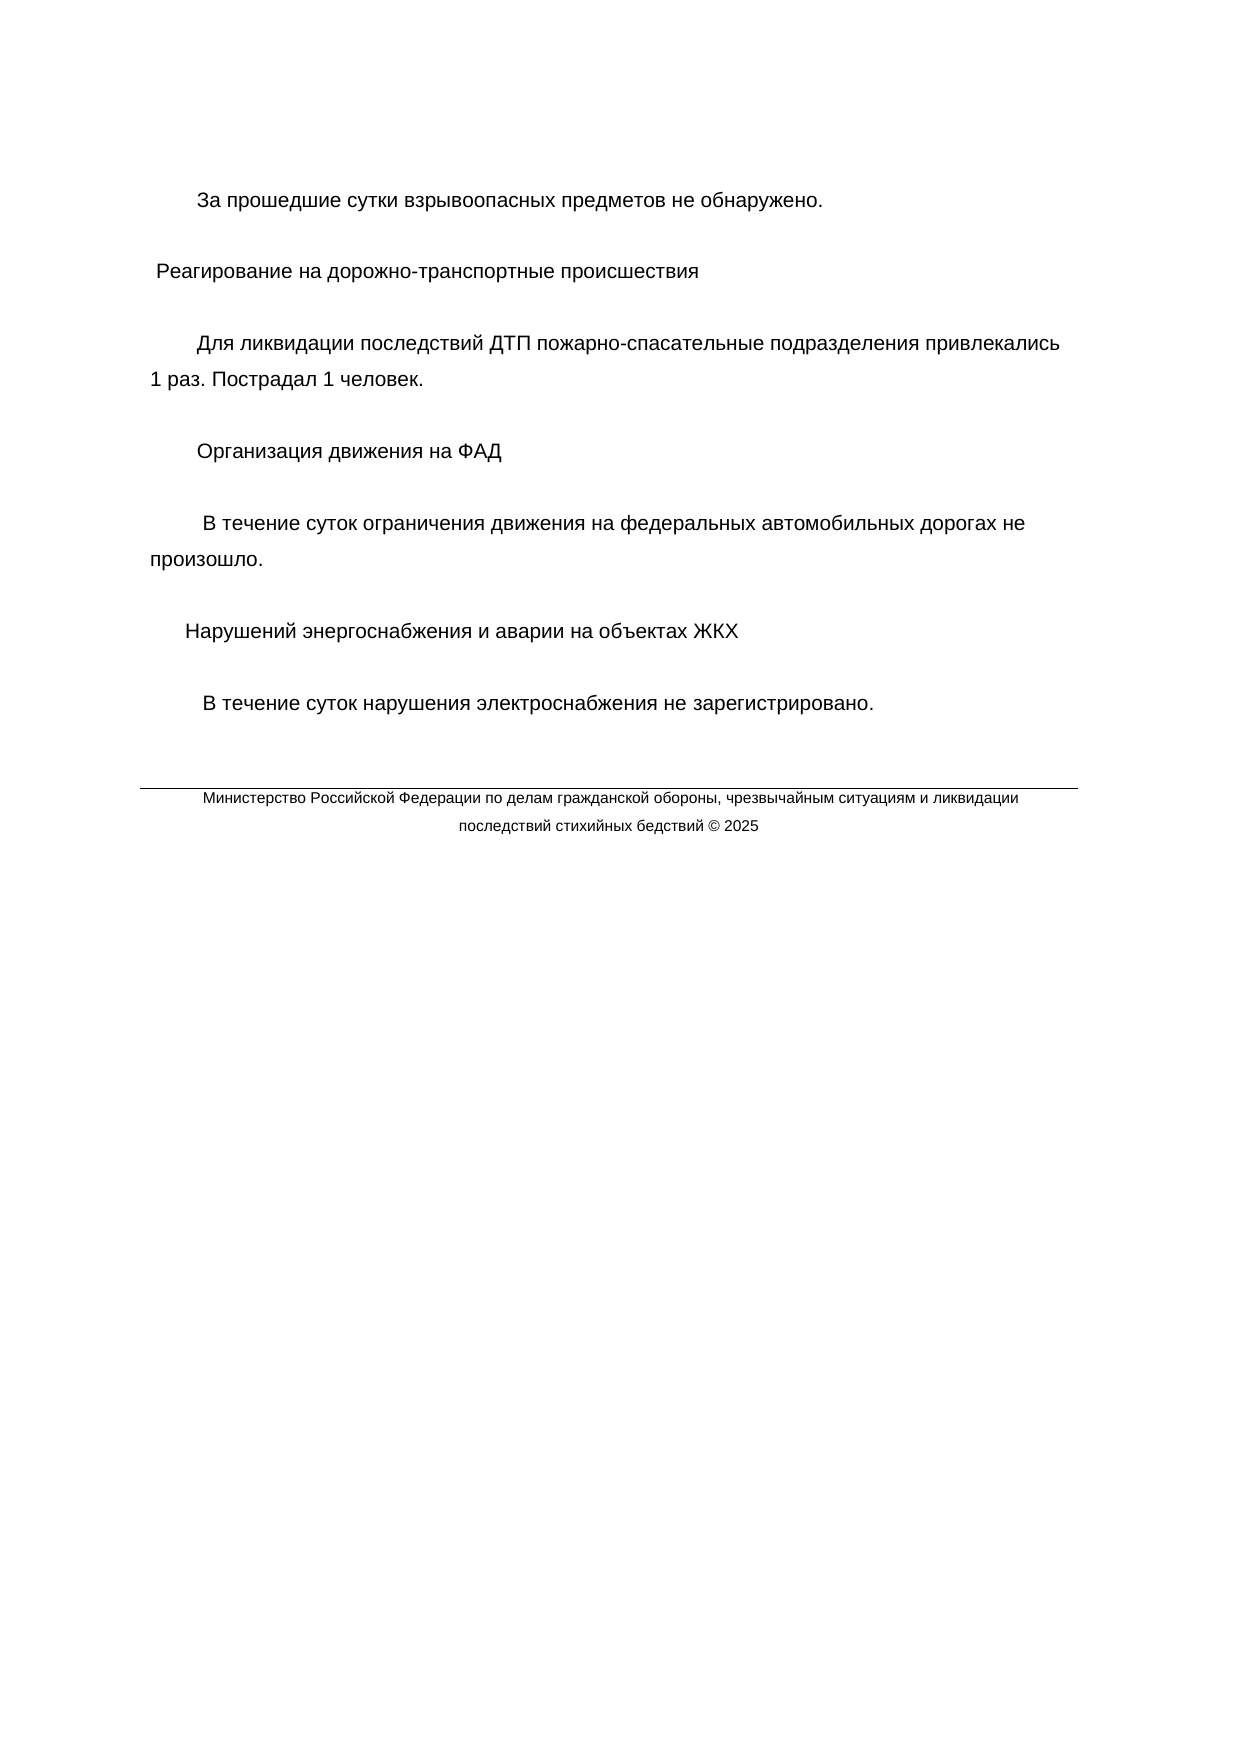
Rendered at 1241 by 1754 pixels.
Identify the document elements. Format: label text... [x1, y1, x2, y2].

table_cell Министерство Российской Федерации по делам гражданской обороны, чрезвычайным ситуациям и ликвидации последствий стихийных бедствий © 2025 [140, 789, 1078, 871]
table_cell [140, 150, 1078, 787]
